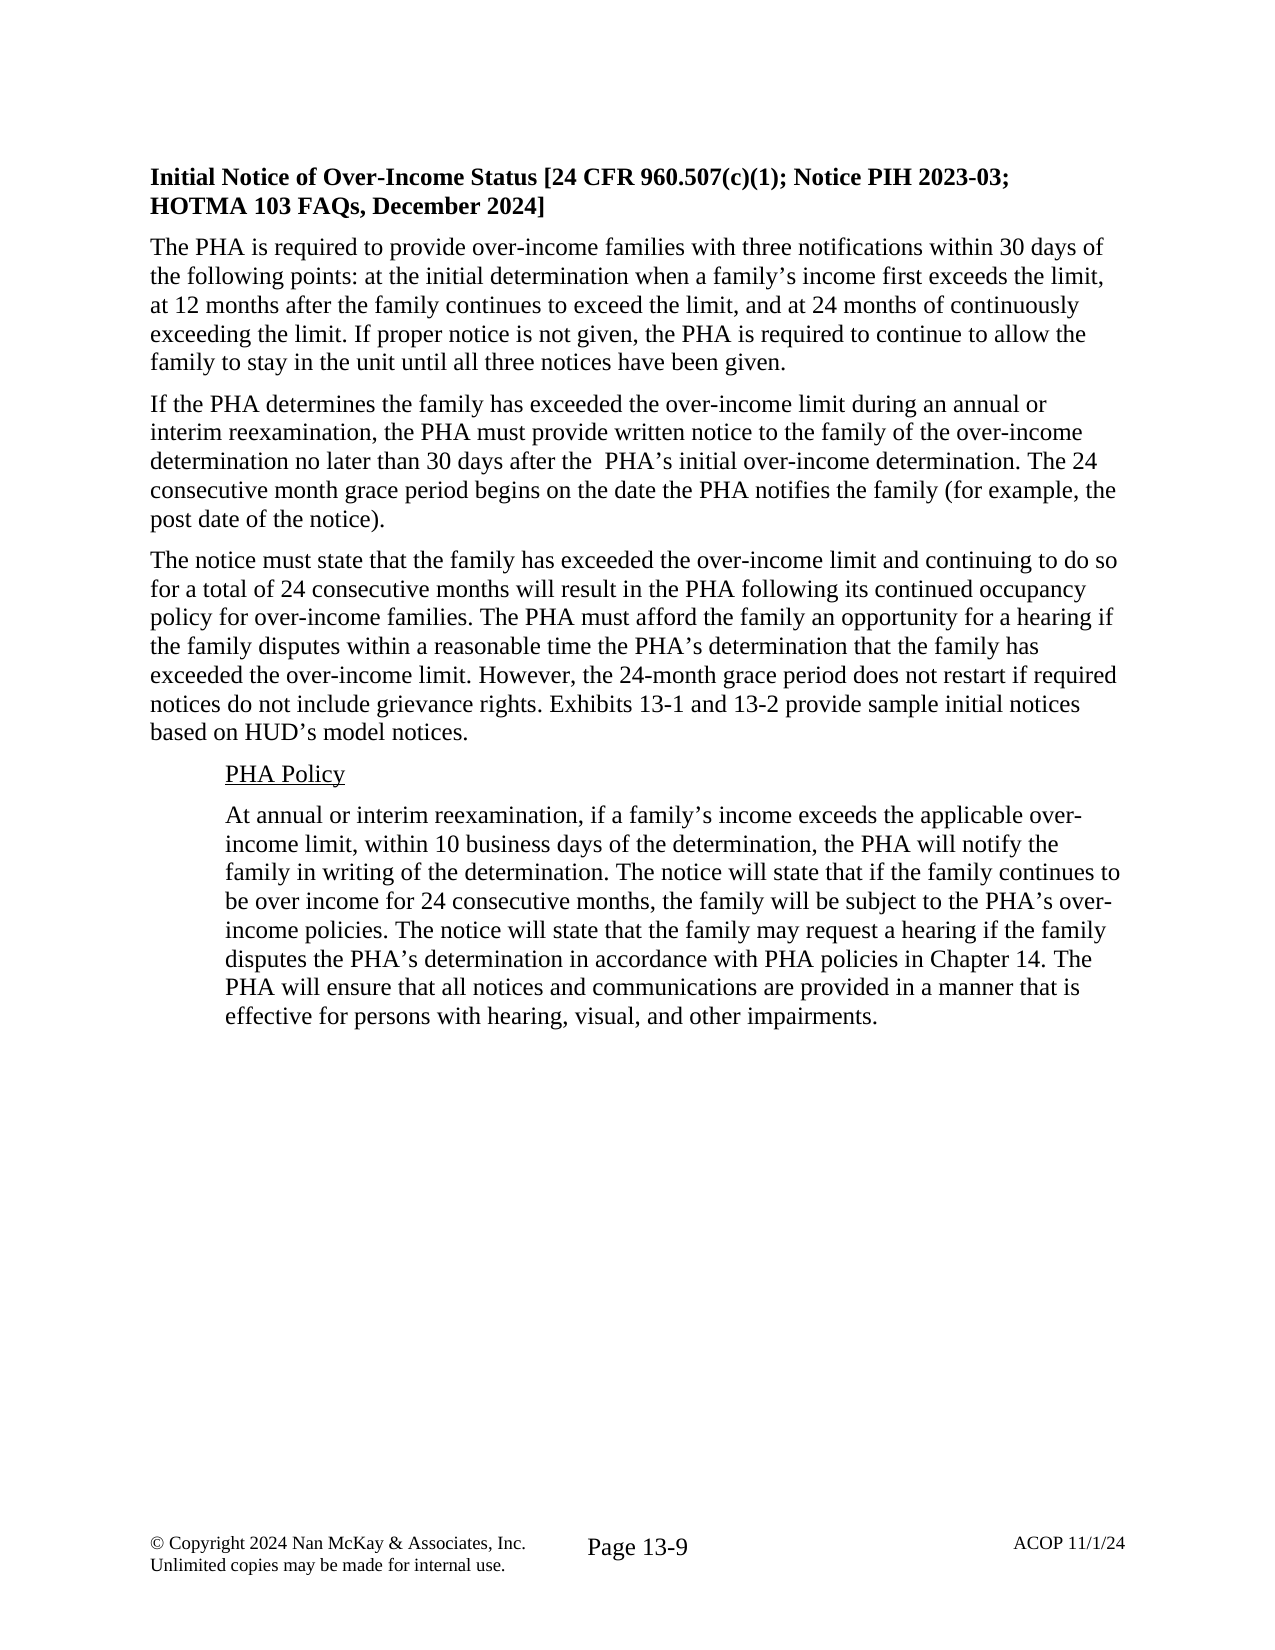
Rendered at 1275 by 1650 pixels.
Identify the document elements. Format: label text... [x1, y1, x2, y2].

text If the PHA determines the family has exceeded the over-income limit during an annual or interim reexamination, the PHA must provide written notice to the family of the over-income determination no later than 30 days after the PHA’s initial over-income determination. The 24 consecutive month grace period begins on the date the PHA notifies the family (for example, the post date of the notice). [150, 389, 1125, 532]
text At annual or interim reexamination, if a family’s income exceeds the applicable over-income limit, within 10 business days of the determination, the PHA will notify the family in writing of the determination. The notice will state that if the family continues to be over income for 24 consecutive months, the family will be subject to the PHA’s over-income policies. The notice will state that the family may request a hearing if the family disputes the PHA’s determination in accordance with PHA policies in Chapter 14. The PHA will ensure that all notices and communications are provided in a manner that is effective for persons with hearing, visual, and other impairments. [225, 800, 1125, 1030]
text The notice must state that the family has exceeded the over-income limit and continuing to do so for a total of 24 consecutive months will result in the PHA following its continued occupancy policy for over-income families. The PHA must afford the family an opportunity for a hearing if the family disputes within a reasonable time the PHA’s determination that the family has exceeded the over-income limit. However, the 24-month grace period does not restart if required notices do not include grievance rights. Exhibits 13-1 and 13-2 provide sample initial notices based on HUD’s model notices. [150, 545, 1125, 746]
text PHA Policy [150, 759, 1125, 787]
text Initial Notice of Over-Income Status [24 CFR 960.507(c)(1); Notice PIH 2023-03; HOTMA 103 FAQs, December 2024] [150, 162, 1125, 220]
text The PHA is required to provide over-income families with three notifications within 30 days of the following points: at the initial determination when a family’s income first exceeds the limit, at 12 months after the family continues to exceed the limit, and at 24 months of continuously exceeding the limit. If proper notice is not given, the PHA is required to continue to allow the family to stay in the unit until all three notices have been given. [150, 232, 1125, 376]
